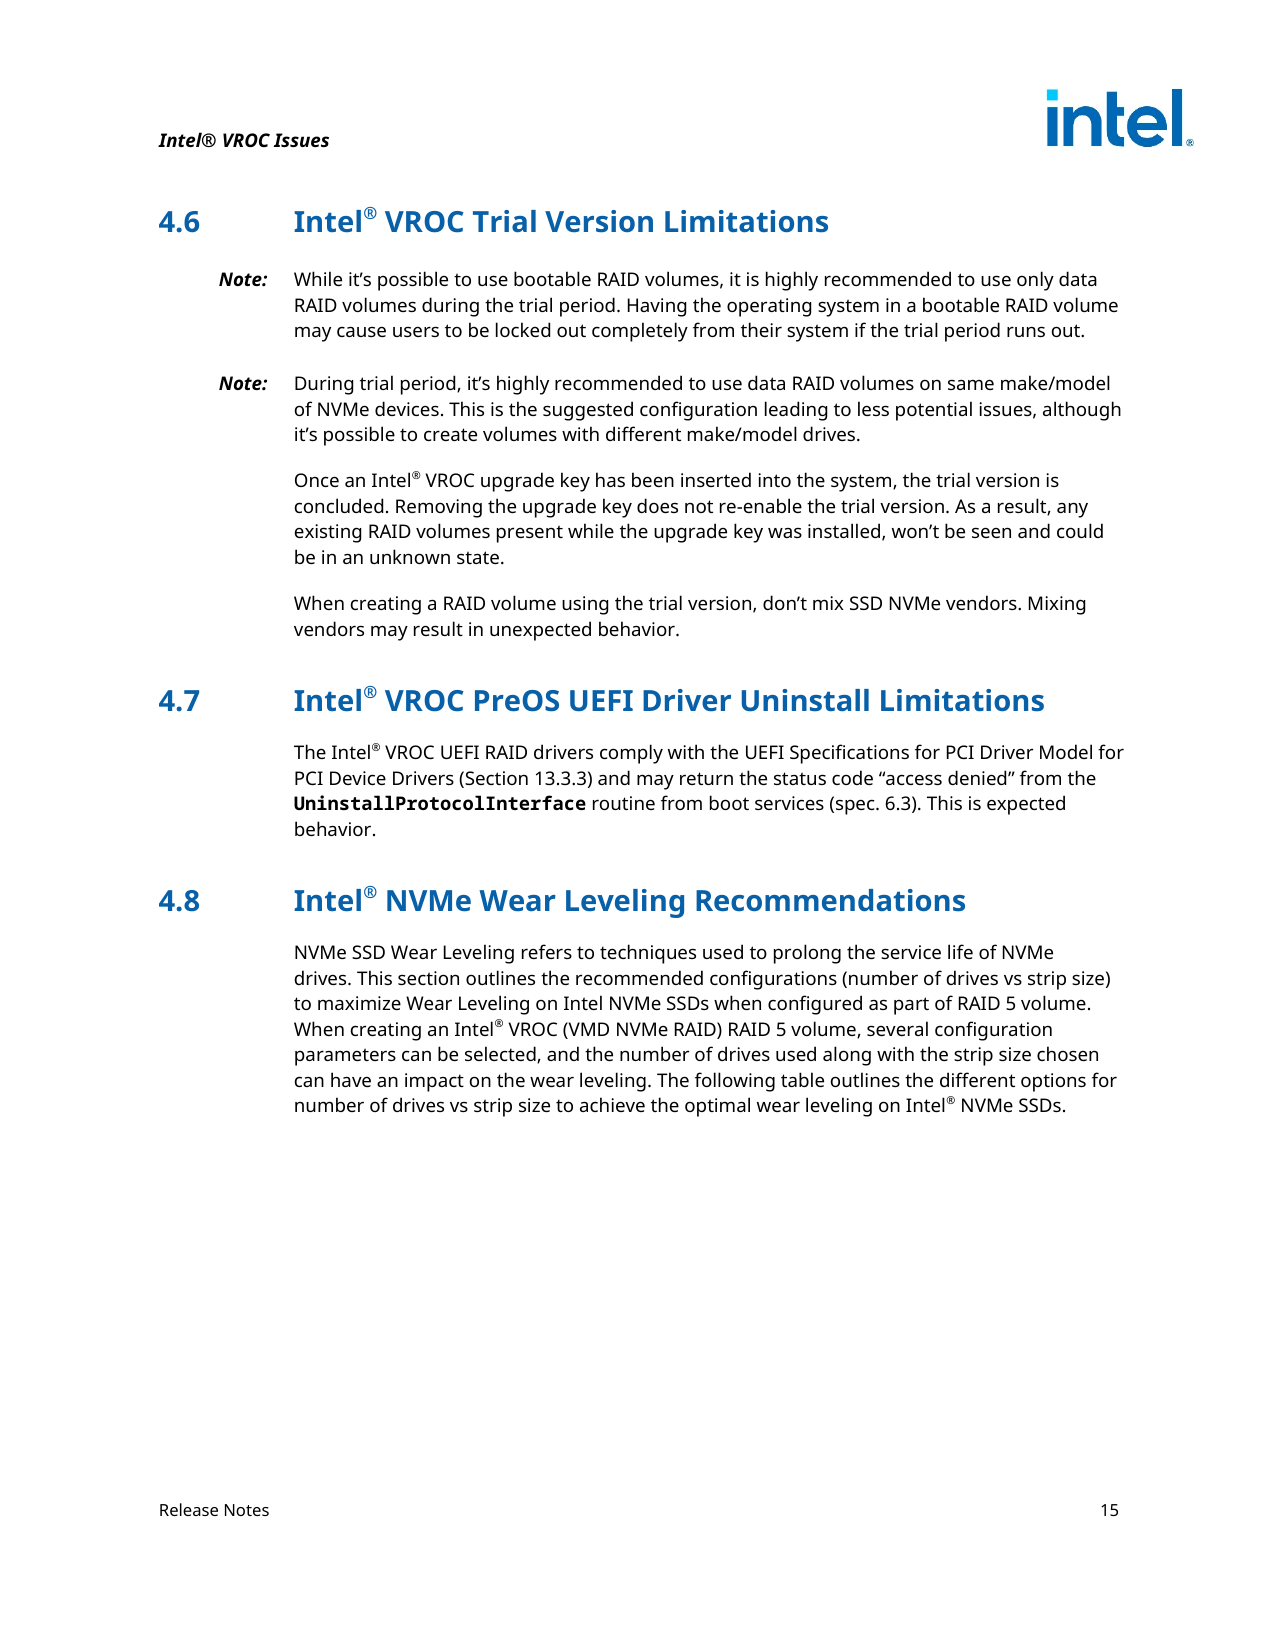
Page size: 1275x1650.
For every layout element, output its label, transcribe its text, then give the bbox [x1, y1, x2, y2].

subtitle Intel® NVMe Wear Leveling Recommendations [158, 883, 1125, 919]
text Once an Intel® VROC upgrade key has been inserted into the system, the trial version is concluded. Removing the upgrade key does not re-enable the trial version. As a result, any existing RAID volumes present while the upgrade key was installed, won’t be seen and could be in an unknown state. [294, 468, 1125, 570]
picture [1046, 87, 1194, 148]
text NVMe SSD Wear Leveling refers to techniques used to prolong the service life of NVMe drives. This section outlines the recommended configurations (number of drives vs strip size) to maximize Wear Leveling on Intel NVMe SSDs when configured as part of RAID 5 volume. When creating an Intel® VROC (VMD NVMe RAID) RAID 5 volume, several configuration parameters can be selected, and the number of drives used along with the strip size chosen can have an impact on the wear leveling. The following table outlines the different options for number of drives vs strip size to achieve the optimal wear leveling on Intel® NVMe SSDs. [294, 939, 1125, 1118]
text During trial period, it’s highly recommended to use data RAID volumes on same make/model of NVMe devices. This is the suggested configuration leading to less potential issues, although it’s possible to create volumes with different make/model drives. [219, 370, 1125, 447]
subtitle Intel® VROC Trial Version Limitations [158, 204, 1125, 239]
text While it’s possible to use bootable RAID volumes, it is highly recommended to use only data RAID volumes during the trial period. Having the operating system in a bootable RAID volume may cause users to be locked out completely from their system if the trial period runs out. [219, 267, 1125, 343]
text When creating a RAID volume using the trial version, don’t mix SSD NVMe vendors. Mixing vendors may result in unexpected behavior. [294, 591, 1125, 642]
subtitle Intel® VROC PreOS UEFI Driver Uninstall Limitations [158, 683, 1125, 719]
text The Intel® VROC UEFI RAID drivers comply with the UEFI Specifications for PCI Driver Model for PCI Device Drivers (Section 13.3.3) and may return the status code “access denied” from the UninstallProtocolInterface routine from boot services (spec. 6.3). This is expected behavior. [294, 739, 1125, 842]
